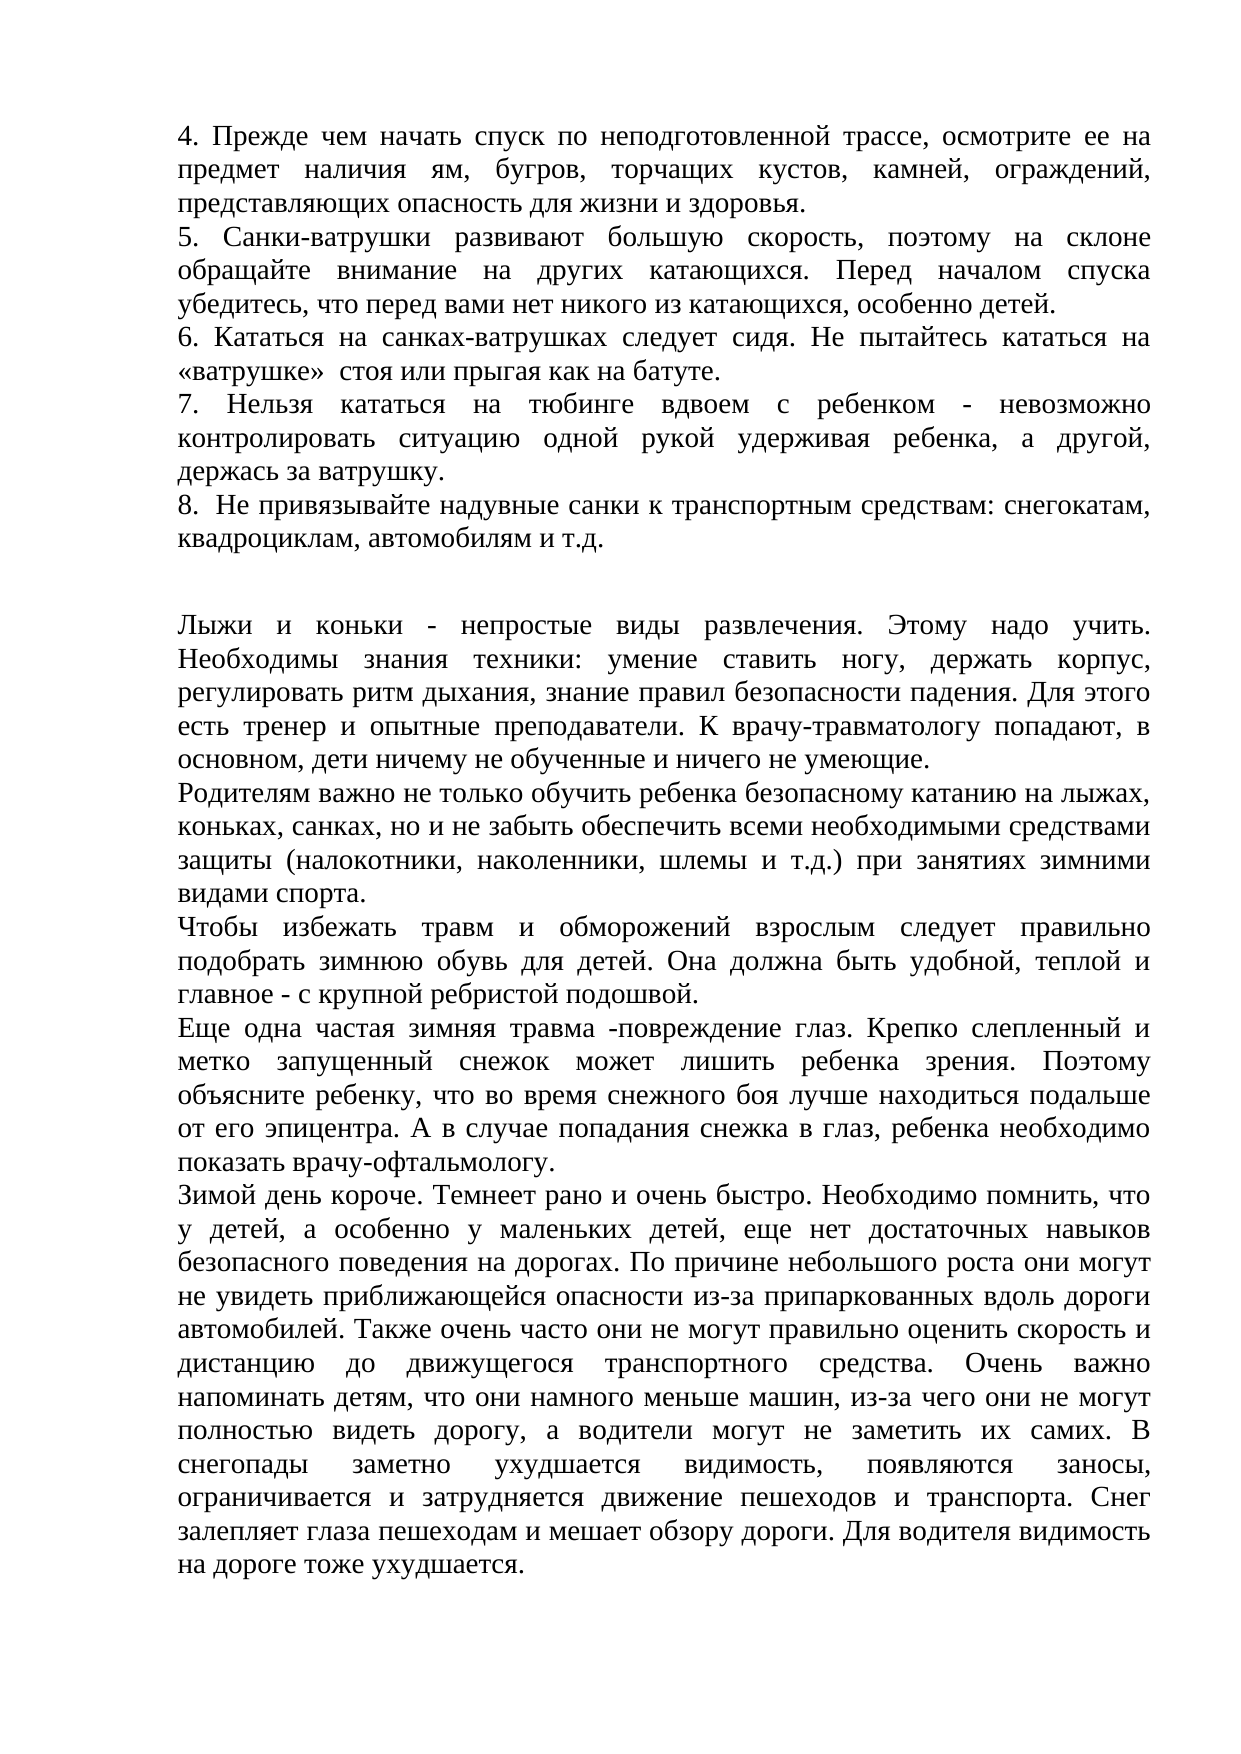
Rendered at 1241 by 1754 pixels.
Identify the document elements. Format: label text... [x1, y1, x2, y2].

text 6. Кататься на санках-ватрушках следует сидя. Не пытайтесь кататься на «ватрушке» стоя или прыгая как на батуте. [177, 319, 1152, 386]
text 4. Прежде чем начать спуск по неподготовленной трассе, осмотрите ее на предмет наличия ям, бугров, торчащих кустов, камней, ограждений, представляющих опасность для жизни и здоровья. [177, 118, 1152, 219]
text Чтобы избежать травм и обморожений взрослым следует правильно подобрать зимнюю обувь для детей. Она должна быть удобной, теплой и главное - с крупной ребристой подошвой. [177, 909, 1152, 1010]
text 7. Нельзя кататься на тюбинге вдвоем с ребенком - невозможно контролировать ситуацию одной рукой удерживая ребенка, а другой, держась за ватрушку. [177, 386, 1152, 487]
text 5. Санки-ватрушки развивают большую скорость, поэтому на склоне обращайте внимание на других катающихся. Перед началом спуска убедитесь, что перед вами нет никого из катающихся, особенно детей. [177, 219, 1152, 319]
text Родителям важно не только обучить ребенка безопасному катанию на лыжах, коньках, санках, но и не забыть обеспечить всеми необходимыми средствами защиты (налокотники, наколенники, шлемы и т.д.) при занятиях зимними видами спорта. [177, 775, 1152, 909]
text 8. Не привязывайте надувные санки к транспортным средствам: снегокатам, квадроциклам, автомобилям и т.д. [177, 487, 1152, 554]
text Еще одна частая зимняя травма -повреждение глаз. Крепко слепленный и метко запущенный снежок может лишить ребенка зрения. Поэтому объясните ребенку, что во время снежного боя лучше находиться подальше от его эпицентра. А в случае попадания снежка в глаз, ребенка необходимо показать врачу-офтальмологу. [177, 1010, 1152, 1177]
text Зимой день короче. Темнеет рано и очень быстро. Необходимо помнить, что у детей, а особенно у маленьких детей, еще нет достаточных навыков безопасного поведения на дорогах. По причине небольшого роста они могут не увидеть приближающейся опасности из-за припаркованных вдоль дороги автомобилей. Также очень часто они не могут правильно оценить скорость и дистанцию до движущегося транспортного средства. Очень важно напоминать детям, что они намного меньше машин, из-за чего они не могут полностью видеть дорогу, а водители могут не заметить их самих. В снегопады заметно ухудшается видимость, появляются заносы, ограничивается и затрудняется движение пешеходов и транспорта. Снег залепляет глаза пешеходам и мешает обзору дороги. Для водителя видимость на дороге тоже ухудшается. [177, 1177, 1152, 1580]
text Лыжи и коньки - непростые виды развлечения. Этому надо учить. Необходимы знания техники: умение ставить ногу, держать корпус, регулировать ритм дыхания, знание правил безопасности падения. Для этого есть тренер и опытные преподаватели. К врачу-травматологу попадают, в основном, дети ничему не обученные и ничего не умеющие. [177, 607, 1152, 775]
